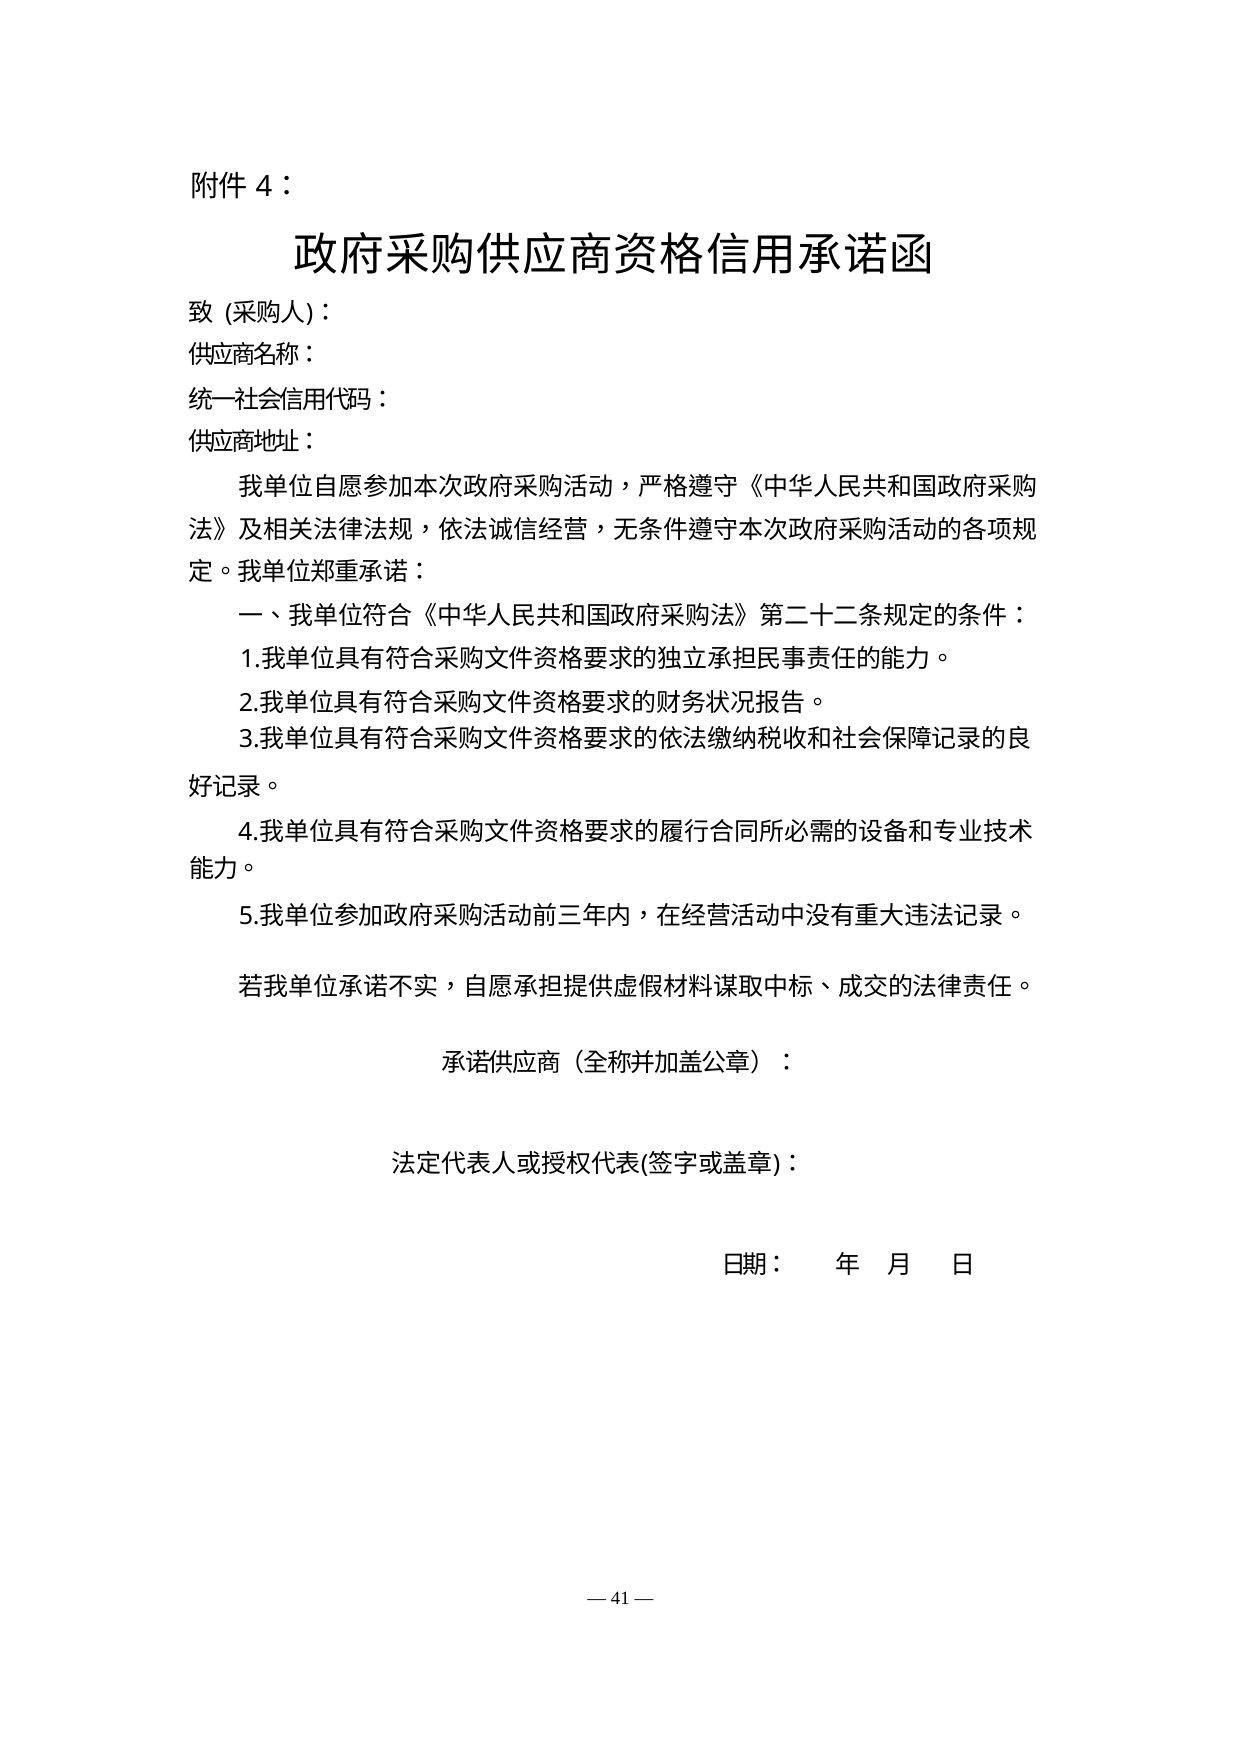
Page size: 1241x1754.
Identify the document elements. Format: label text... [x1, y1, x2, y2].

text 若我单位承诺不实，自愿承担提供虚假材料谋取中标、成交的法律责任。 [238, 970, 1054, 1001]
text 1.我单位具有符合采购文件资格要求的独立承担民事责任的能力。 [240, 643, 1054, 674]
text 我单位自愿参加本次政府采购活动，严格遵守《中华人民共和国政府采购 法》及相关法律法规，依法诚信经营，无条件遵守本次政府采购活动的各项规 [188, 468, 1037, 546]
text 好记录。 [188, 771, 1054, 802]
text 法定代表人或授权代表(签字或盖章)： [392, 1148, 1054, 1178]
text 一、我单位符合《中华人民共和国政府采购法》第二十二条规定的条件： [238, 598, 1054, 631]
text 供应商地址： [188, 425, 1054, 456]
text 5.我单位参加政府采购活动前三年内，在经营活动中没有重大违法记录。 [239, 900, 1054, 931]
text 政府采购供应商资格信用承诺函 [293, 226, 1054, 282]
text 定。我单位郑重承诺： [189, 556, 1054, 586]
text 附件 4： [191, 168, 1054, 204]
text 统一社会信用代码： [189, 382, 1054, 416]
text 致 (采购人)： [188, 295, 1054, 329]
text 承诺供应商（全称并加盖公章）： [441, 1047, 1054, 1078]
text 2.我单位具有符合采购文件资格要求的财务状况报告。 [238, 686, 1054, 717]
text 3.我单位具有符合采购文件资格要求的依法缴纳税收和社会保障记录的良 [239, 729, 1054, 771]
text 供应商名称： [188, 339, 1054, 370]
text 日期： 年 月 日 [721, 1248, 1054, 1279]
text 4.我单位具有符合采购文件资格要求的履行合同所必需的设备和专业技术 能力。 [189, 814, 1037, 885]
